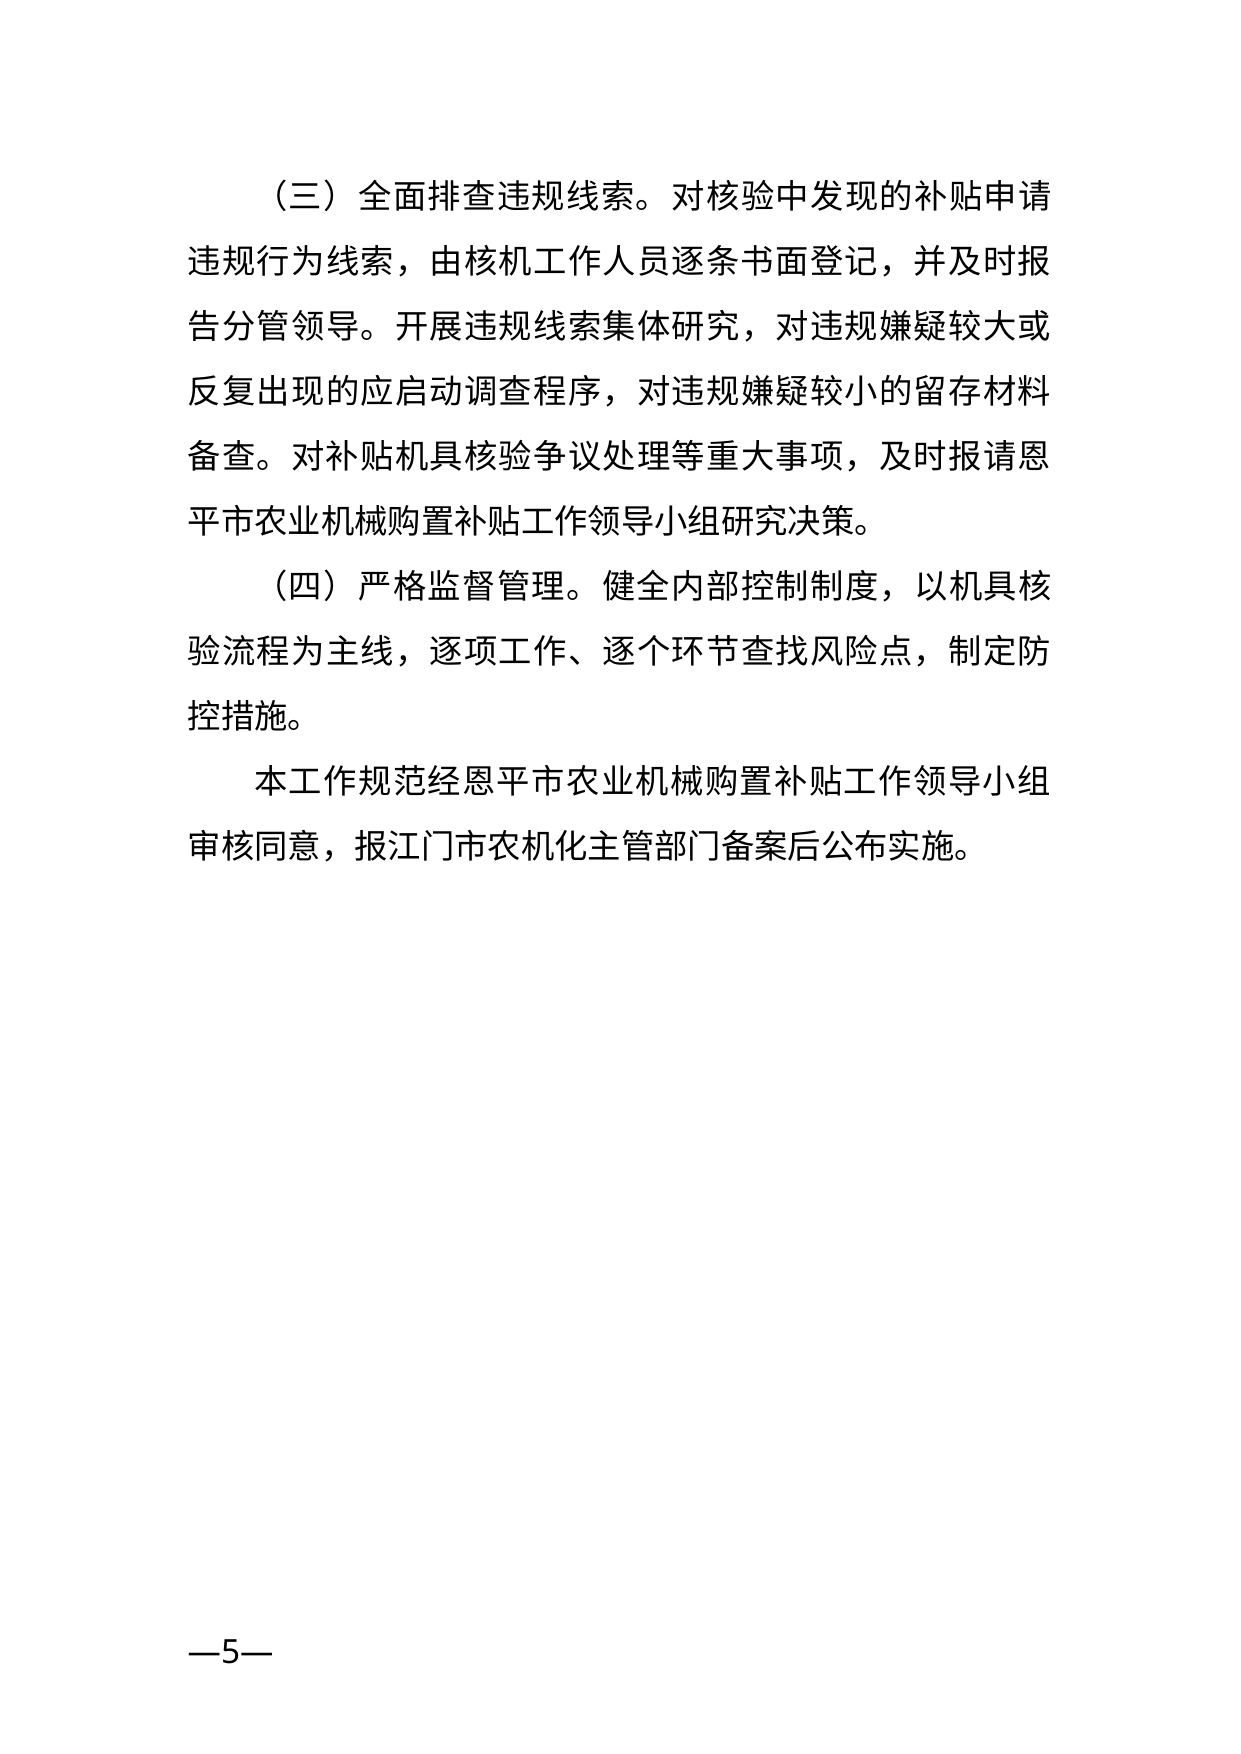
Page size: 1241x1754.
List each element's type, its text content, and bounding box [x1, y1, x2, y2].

list 本工作规范经恩平市农业机械购置补贴工作领导小组审核同意，报江门市农机化主管部门备案后公布实施。 [187, 747, 1053, 877]
list （三）全面排查违规线索。对核验中发现的补贴申请违规行为线索，由核机工作人员逐条书面登记，并及时报告分管领导。开展违规线索集体研究，对违规嫌疑较大或反复出现的应启动调查程序，对违规嫌疑较小的留存材料备查。对补贴机具核验争议处理等重大事项，及时报请恩平市农业机械购置补贴工作领导小组研究决策。 [187, 162, 1053, 552]
list （四）严格监督管理。健全内部控制制度，以机具核验流程为主线，逐项工作、逐个环节查找风险点，制定防控措施。 [187, 552, 1053, 747]
